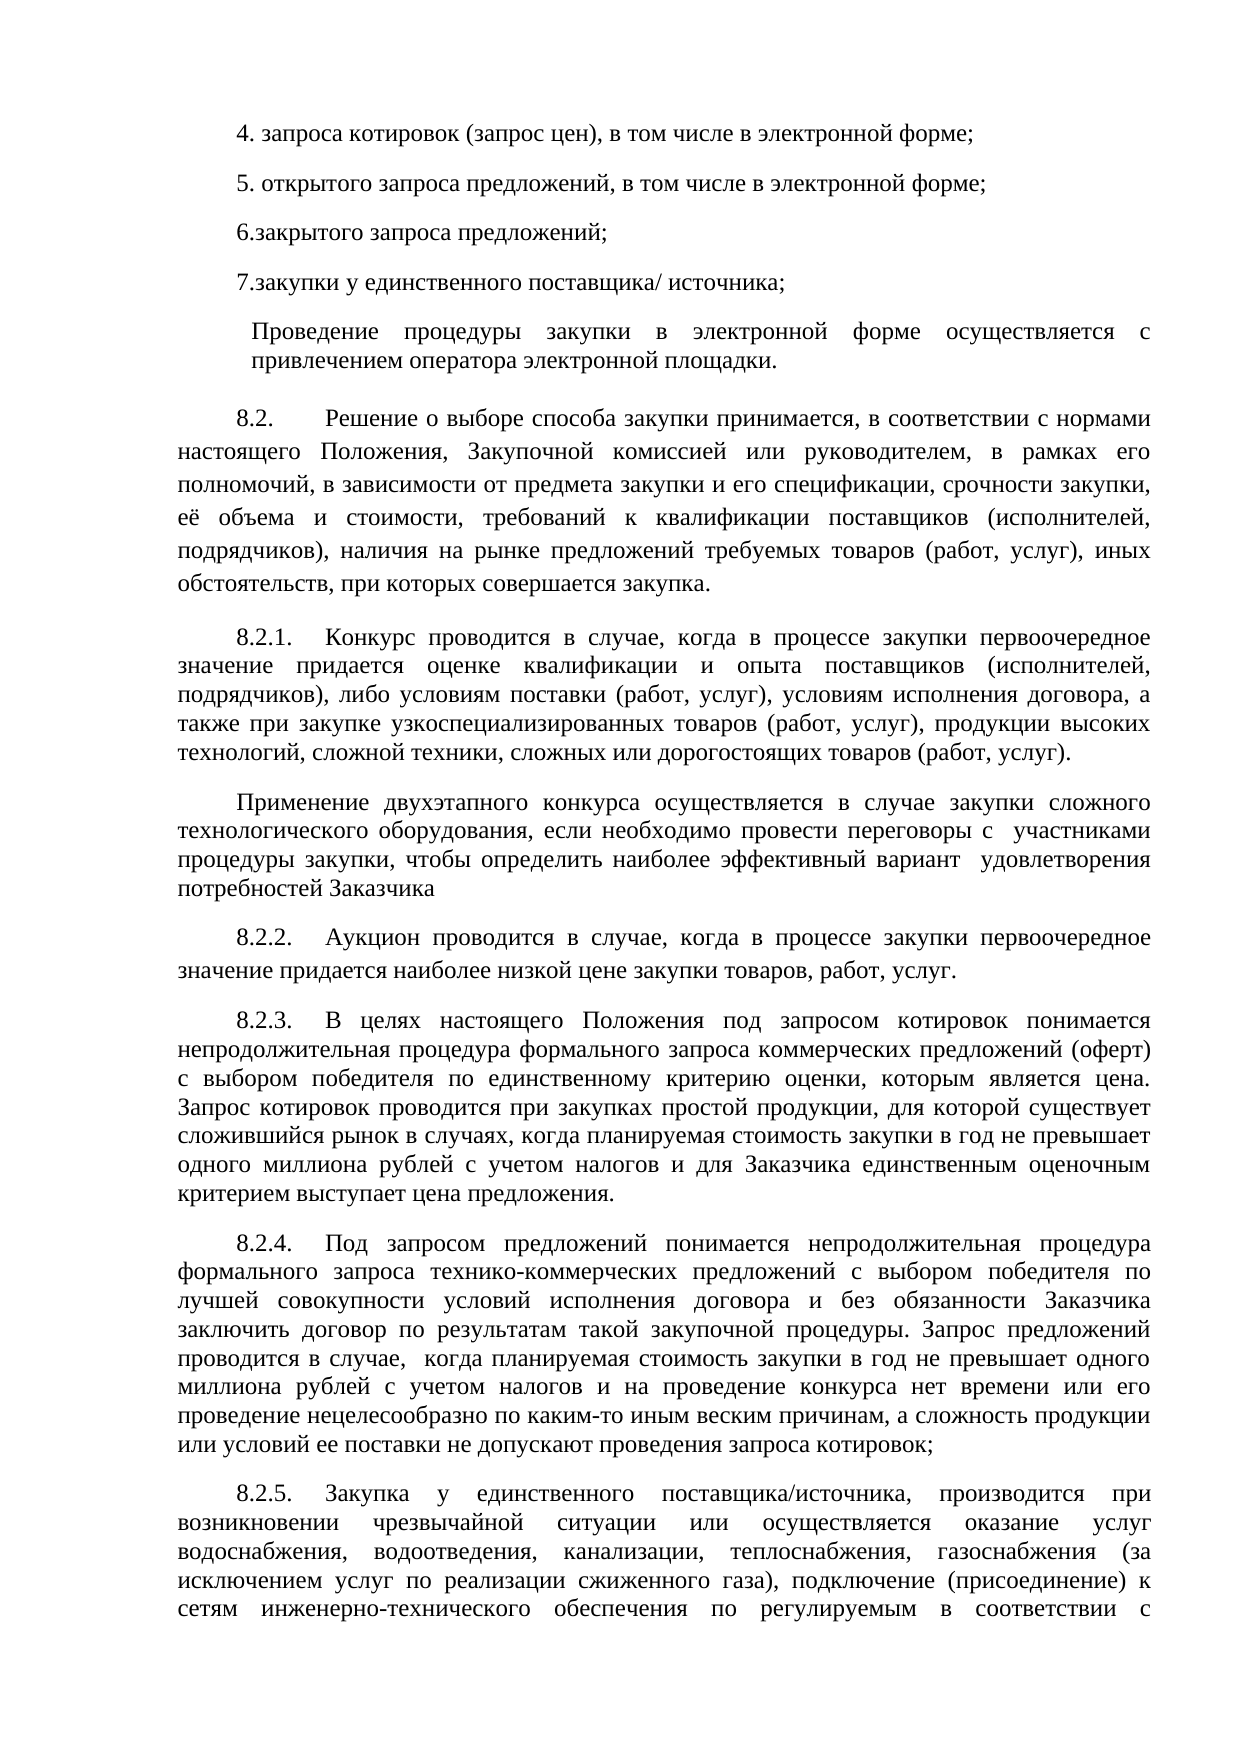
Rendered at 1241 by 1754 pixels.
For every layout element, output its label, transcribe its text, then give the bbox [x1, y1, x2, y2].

list Решение о выборе способа закупки принимается, в соответствии с нормами настоящего Положения, Закупочной комиссией или руководителем, в рамках его полномочий, в зависимости от предмета закупки и его спецификации, срочности закупки, её объема и стоимости, требований к квалификации поставщиков (исполнителей, подрядчиков), наличия на рынке предложений требуемых товаров (работ, услуг), иных обстоятельств, при которых совершается закупка. [177, 403, 1152, 597]
list В целях настоящего Положения под запросом котировок понимается непродолжительная процедура формального запроса коммерческих предложений (оферт) с выбором победителя по единственному критерию оценки, которым является цена. Запрос котировок проводится при закупках простой продукции, для которой существует сложившийся рынок в случаях, когда планируемая стоимость закупки в год не превышает одного миллиона рублей с учетом налогов и для Заказчика единственным оценочным критерием выступает цена предложения. [177, 1006, 1152, 1207]
list Под запросом предложений понимается непродолжительная процедура формального запроса технико-коммерческих предложений с выбором победителя по лучшей совокупности условий исполнения договора и без обязанности Заказчика заключить договор по результатам такой закупочной процедуры. Запрос предложений проводится в случае, когда планируемая стоимость закупки в год не превышает одного миллиона рублей с учетом налогов и на проведение конкурса нет времени или его проведение нецелесообразно по каким-то иным веским причинам, а сложность продукции или условий ее поставки не допускают проведения запроса котировок; [177, 1228, 1152, 1458]
list Конкурс проводится в случае, когда в процессе закупки первоочередное значение придается оценке квалификации и опыта поставщиков (исполнителей, подрядчиков), либо условиям поставки (работ, услуг), условиям исполнения договора, а также при закупке узкоспециализированных товаров (работ, услуг), продукции высоких технологий, сложной техники, сложных или дорогостоящих товаров (работ, услуг). [177, 622, 1152, 766]
text 6.закрытого запроса предложений; [236, 217, 1152, 246]
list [177, 1478, 1152, 1622]
text 7.закупки у единственного поставщика/ источника; [236, 267, 1152, 296]
list Аукцион проводится в случае, когда в процессе закупки первоочередное значение придается наиболее низкой цене закупки товаров, работ, услуг. [177, 922, 1152, 985]
text Проведение процедуры закупки в электронной форме осуществляется с привлечением оператора электронной площадки. [251, 316, 1152, 374]
text Применение двухэтапного конкурса осуществляется в случае закупки сложного технологического оборудования, если необходимо провести переговоры с участниками процедуры закупки, чтобы определить наиболее эффективный вариант удовлетворения потребностей Заказчика [177, 787, 1152, 902]
text 5. открытого запроса предложений, в том числе в электронной форме; [236, 168, 1152, 196]
text 4. запроса котировок (запрос цен), в том числе в электронной форме; [236, 118, 1152, 147]
